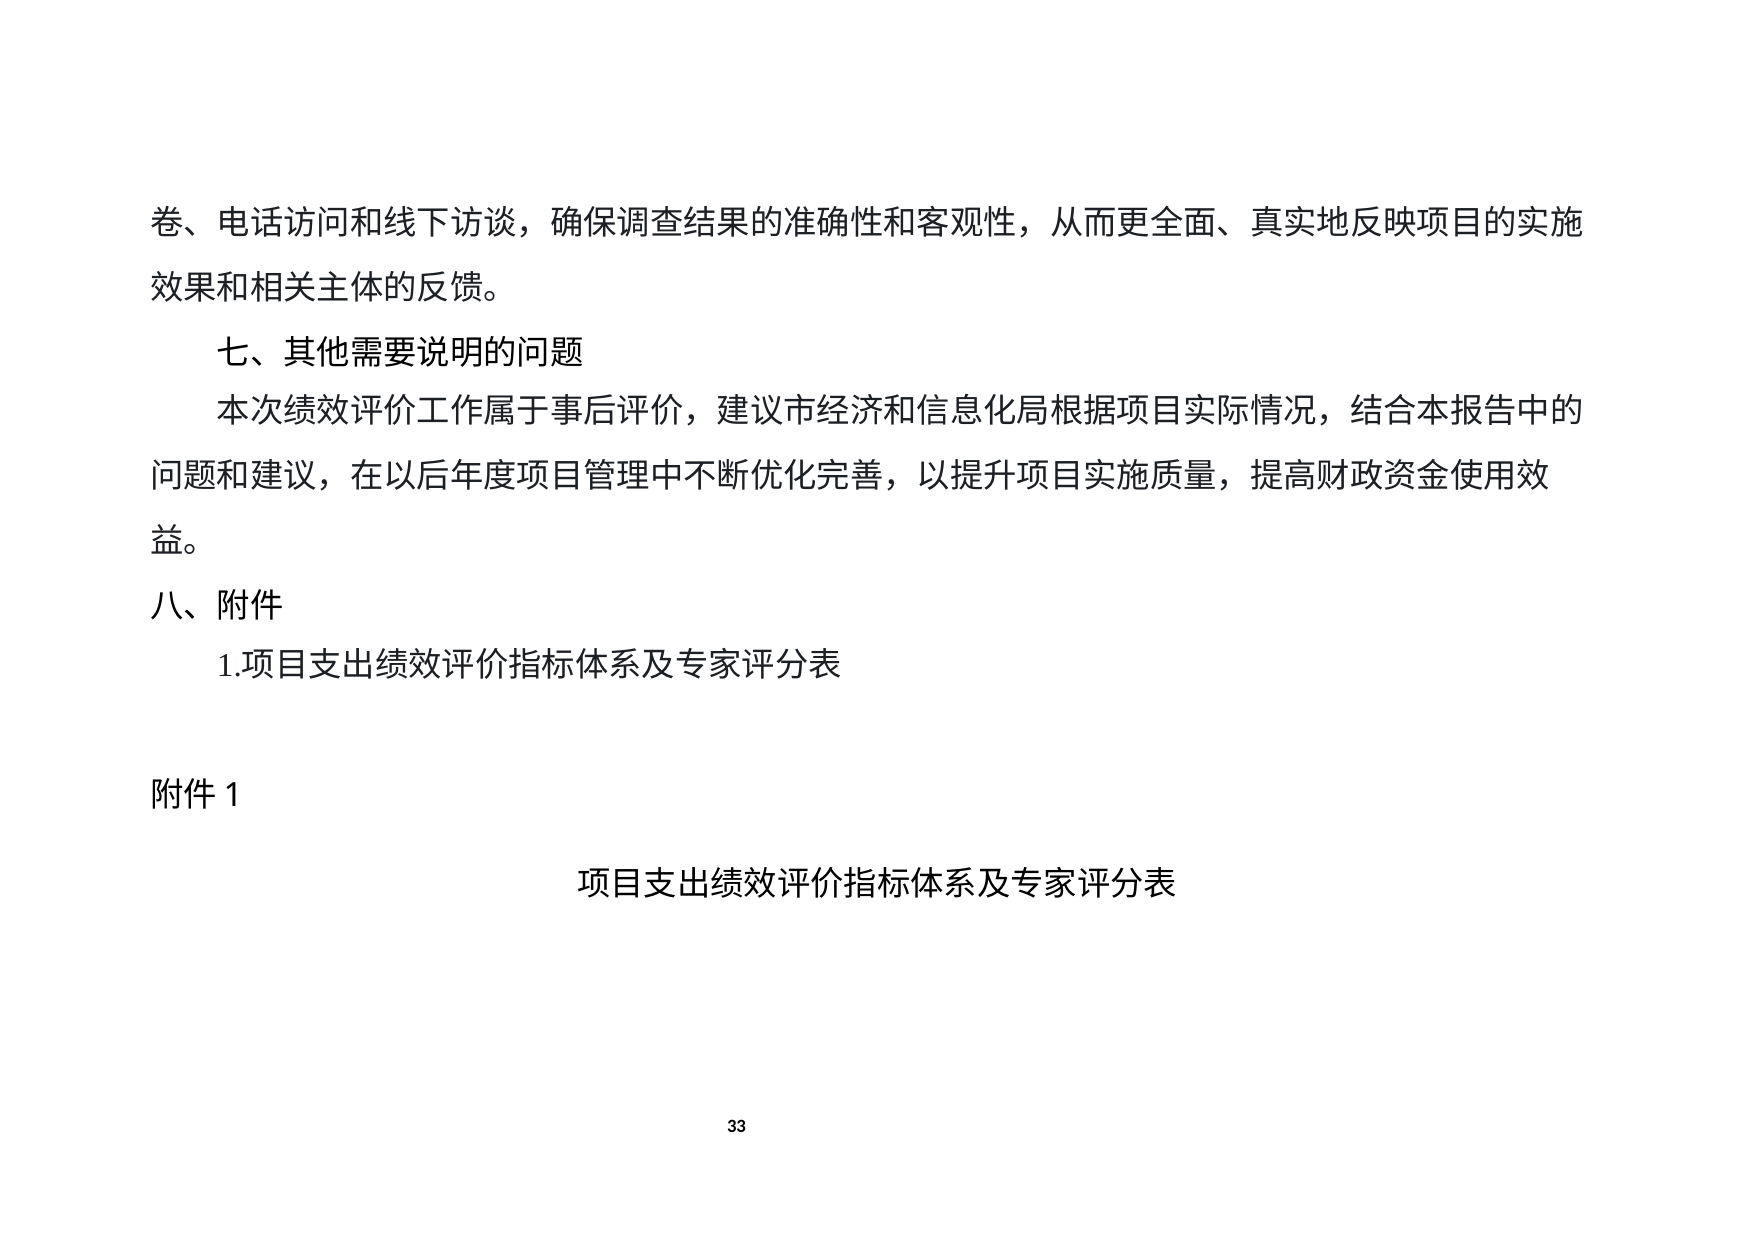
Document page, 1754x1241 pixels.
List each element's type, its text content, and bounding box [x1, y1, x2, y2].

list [150, 187, 1604, 317]
subtitle 七、其他需要说明的问题 [150, 317, 1604, 376]
list 项目支出绩效评价指标体系及专家评分表 [150, 848, 1604, 913]
subtitle 附件 [150, 571, 1604, 629]
text 附件1 [150, 759, 1604, 824]
list 1.项目支出绩效评价指标体系及专家评分表 [150, 629, 1604, 694]
list 本次绩效评价工作属于事后评价，建议市经济和信息化局根据项目实际情况，结合本报告中的问题和建议，在以后年度项目管理中不断优化完善，以提升项目实施质量，提高财政资金使用效益。 [150, 376, 1604, 571]
